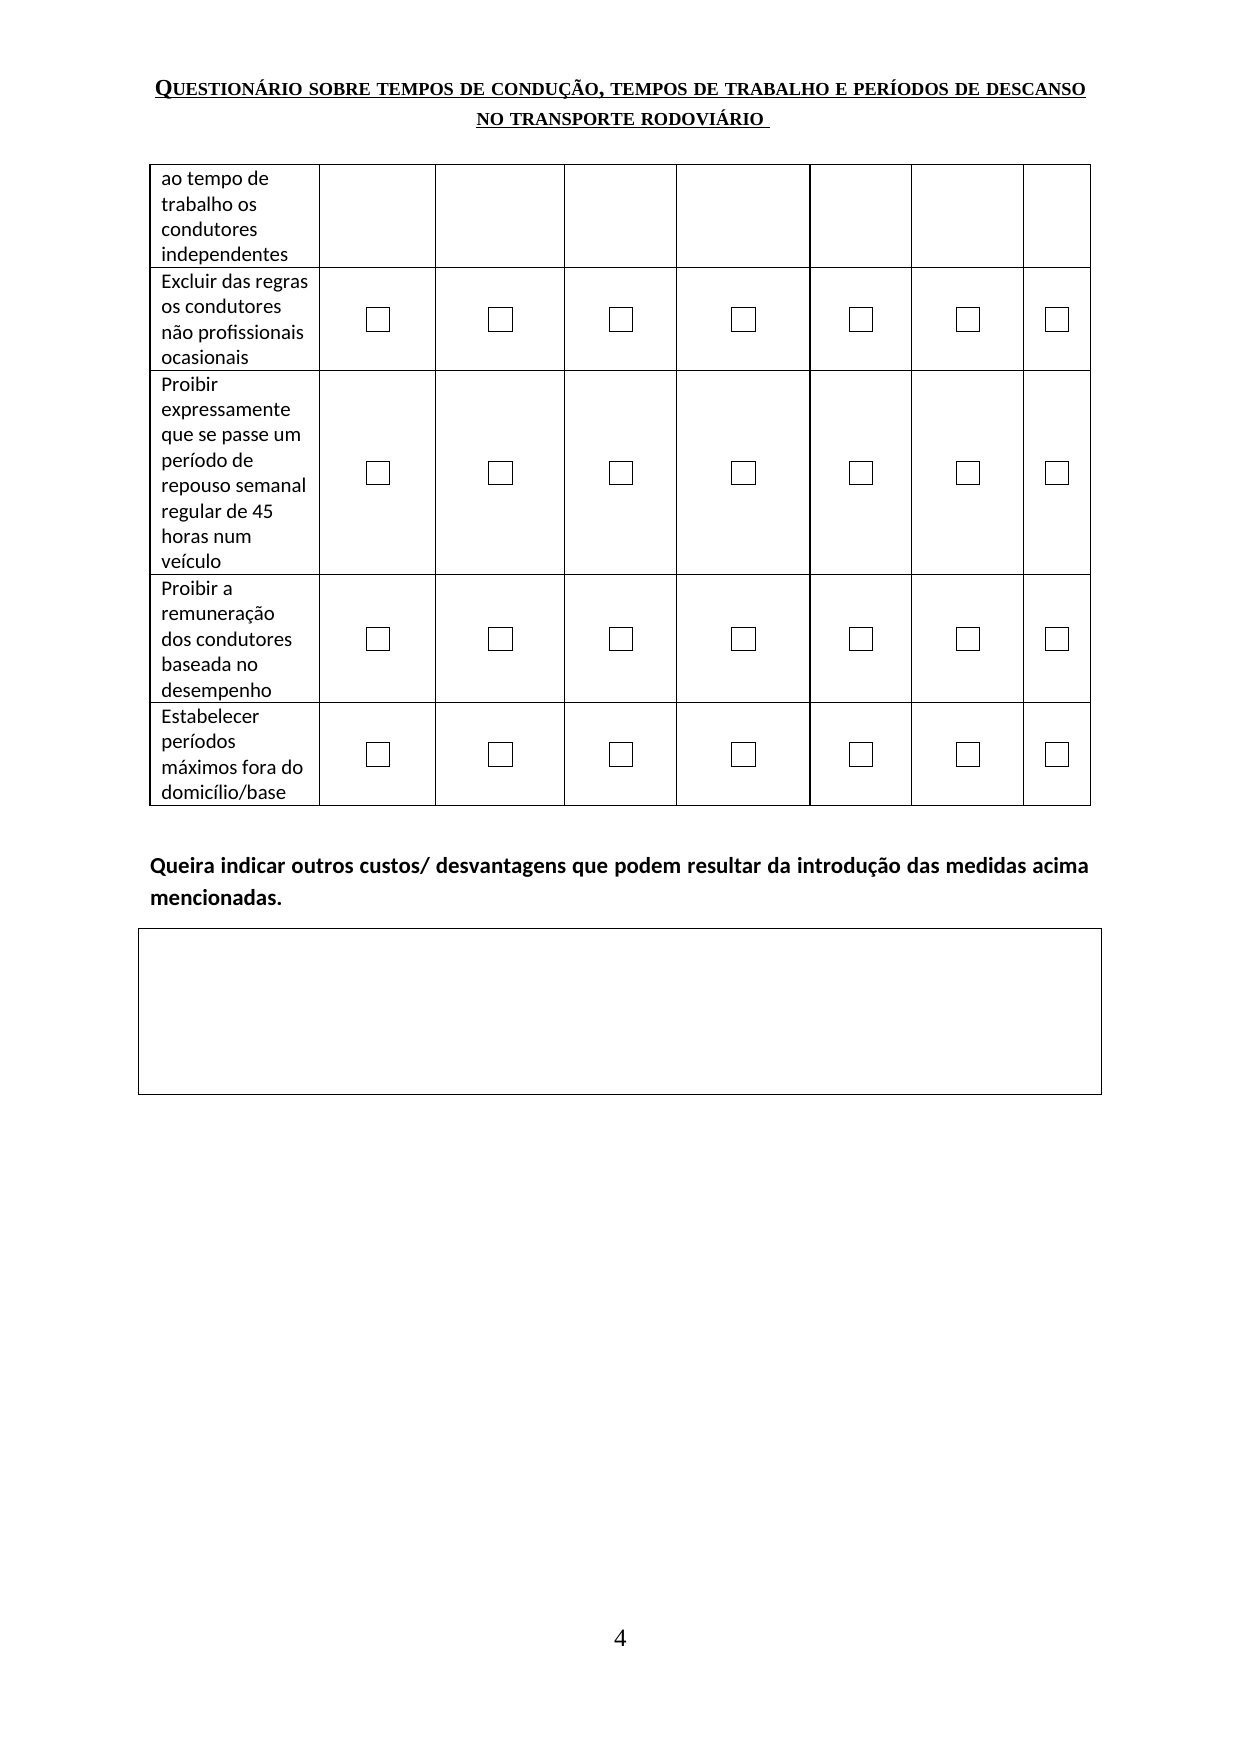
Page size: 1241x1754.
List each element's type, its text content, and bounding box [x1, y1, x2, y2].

table_cell [436, 575, 564, 702]
table_cell [1024, 165, 1090, 267]
table_cell [912, 268, 1023, 370]
table_cell [320, 371, 435, 574]
table_cell [320, 703, 435, 805]
table_cell Proibir a remuneração dos condutores baseada no desempenho [151, 575, 319, 702]
table_cell [565, 268, 676, 370]
table_cell [565, 575, 676, 702]
table_cell [811, 703, 911, 805]
table_cell [320, 268, 435, 370]
table_cell [565, 703, 676, 805]
table_cell [436, 165, 564, 267]
table_cell [677, 165, 809, 267]
table_cell [677, 268, 809, 370]
table_cell [565, 165, 676, 267]
table_cell Excluir das regras os condutores não profissionais ocasionais [151, 268, 319, 370]
table_cell [677, 371, 809, 574]
table_cell [1024, 575, 1090, 702]
table_cell Proibir expressamente que se passe um período de repouso semanal regular de 45 horas num veículo [151, 371, 319, 574]
table_cell [811, 268, 911, 370]
table_cell [565, 371, 676, 574]
table_cell [1024, 371, 1090, 574]
table_cell [436, 268, 564, 370]
table_header [139, 929, 1101, 1094]
table_cell [912, 703, 1023, 805]
table_cell [436, 703, 564, 805]
table_cell [912, 575, 1023, 702]
table_cell [912, 371, 1023, 574]
table_cell Estabelecer períodos máximos fora do domicílio/base [151, 703, 319, 805]
table_cell [320, 575, 435, 702]
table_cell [151, 165, 319, 267]
table_cell [811, 371, 911, 574]
table_cell [811, 575, 911, 702]
table_cell [436, 371, 564, 574]
table_cell [811, 165, 911, 267]
text Queira indicar outros custos/ desvantagens que podem resultar da introdução das medidas acima mencionadas. [150, 851, 1090, 911]
table_cell [1024, 268, 1090, 370]
table_cell [677, 575, 809, 702]
table_cell [912, 165, 1023, 267]
table_cell [1024, 703, 1090, 805]
table_cell [320, 165, 435, 267]
table_cell [677, 703, 809, 805]
